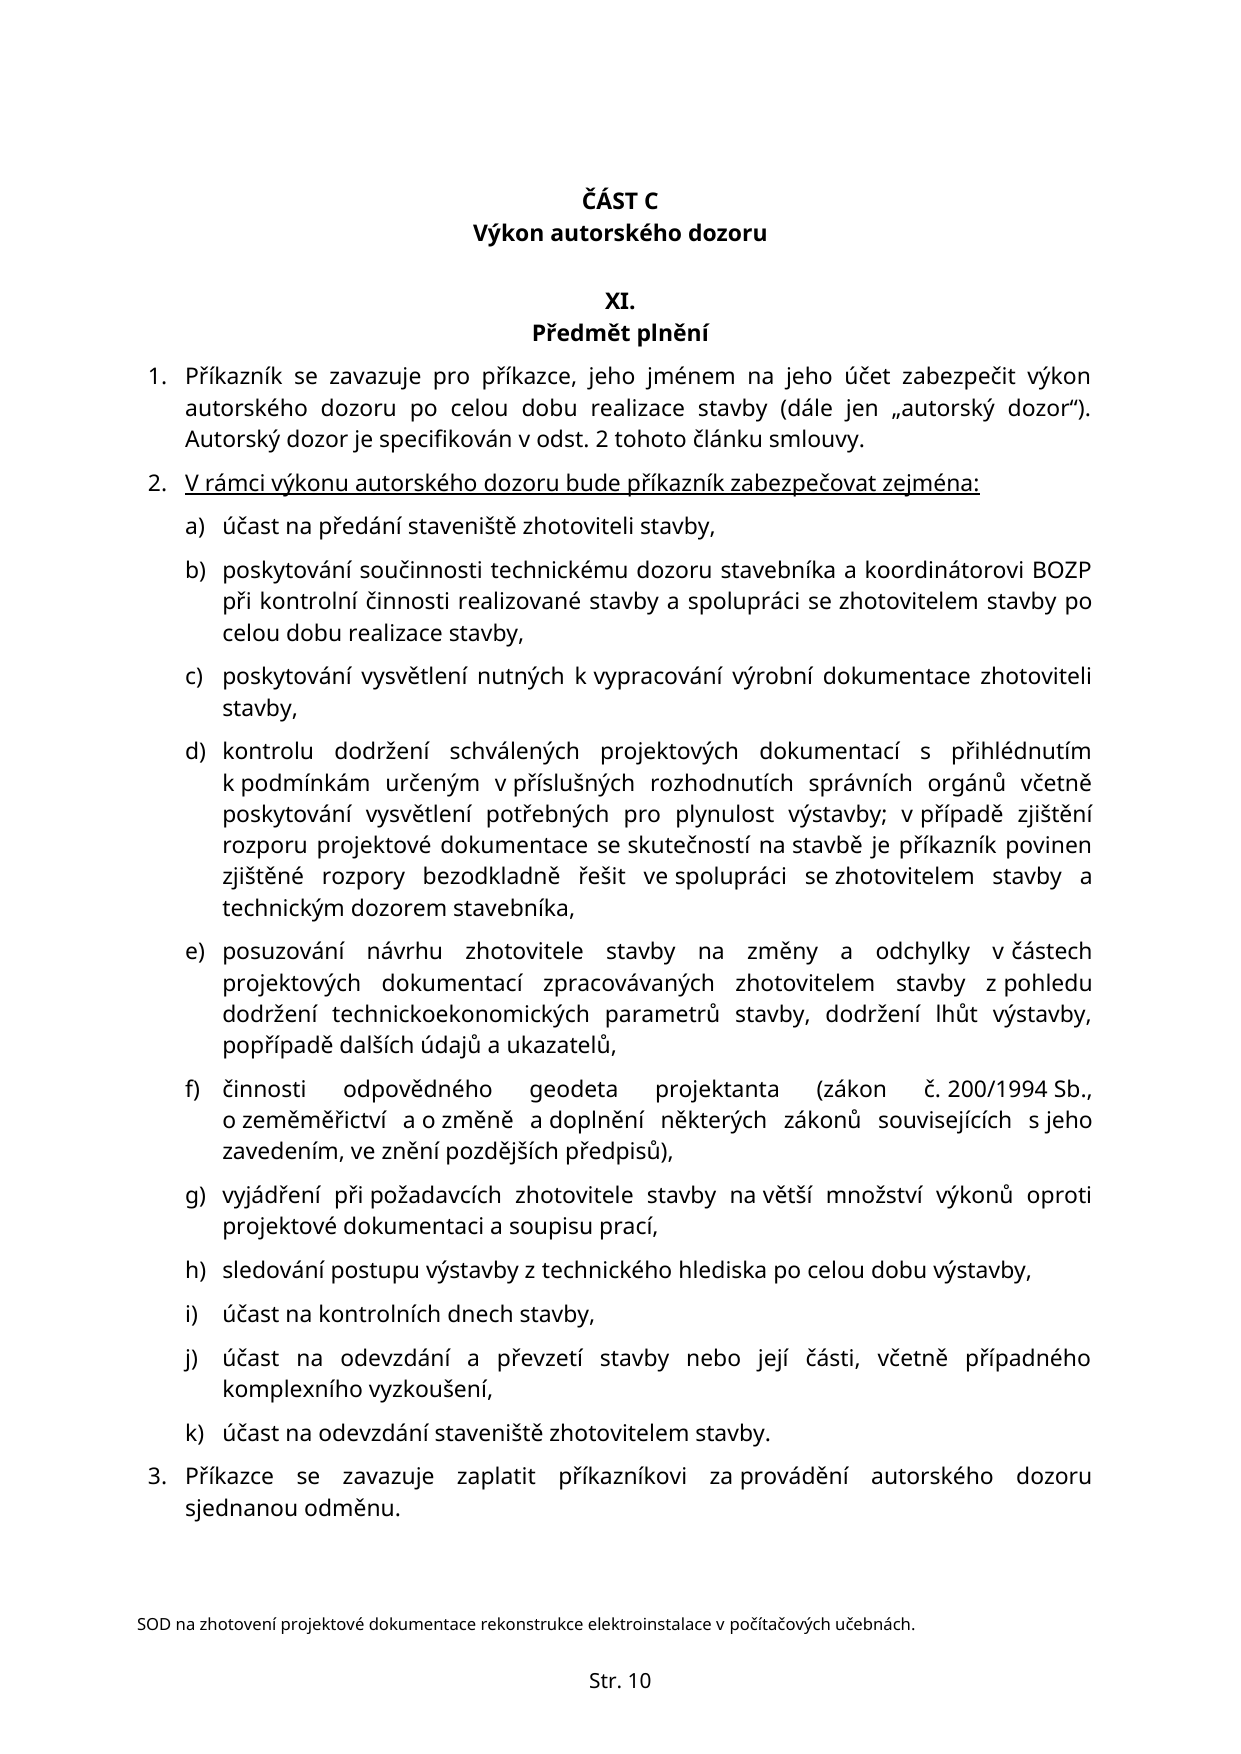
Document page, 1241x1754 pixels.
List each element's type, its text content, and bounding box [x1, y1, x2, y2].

list poskytování vysvětlení nutných k vypracování výrobní dokumentace zhotoviteli stavby, [185, 660, 1092, 723]
list účast na předání staveniště zhotoviteli stavby, [185, 510, 1092, 541]
list Příkazce se zavazuje zaplatit příkazníkovi za provádění autorského dozoru sjednanou odměnu. [148, 1460, 1092, 1523]
list kontrolu dodržení schválených projektových dokumentací s přihlédnutím k podmínkám určeným v příslušných rozhodnutích správních orgánů včetně poskytování vysvětlení potřebných pro plynulost výstavby; v případě zjištění rozporu projektové dokumentace se skutečností na stavbě je příkazník povinen zjištěné rozpory bezodkladně řešit ve spolupráci se zhotovitelem stavby a technickým dozorem stavebníka, [185, 735, 1092, 923]
list Příkazník se zavazuje pro příkazce, jeho jménem na jeho účet zabezpečit výkon autorského dozoru po celou dobu realizace stavby (dále jen „autorský dozor“). Autorský dozor je specifikován v odst. 2 tohoto článku smlouvy. [148, 360, 1092, 454]
list účast na odevzdání a převzetí stavby nebo její části, včetně případného komplexního vyzkoušení, [185, 1341, 1092, 1404]
list posuzování návrhu zhotovitele stavby na změny a odchylky v částech projektových dokumentací zpracovávaných zhotovitelem stavby z pohledu dodržení technickoekonomických parametrů stavby, dodržení lhůt výstavby, popřípadě dalších údajů a ukazatelů, [185, 935, 1092, 1060]
list V rámci výkonu autorského dozoru bude příkazník zabezpečovat zejména: [148, 466, 1092, 498]
list činnosti odpovědného geodeta projektanta (zákon č. 200/1994 Sb., o zeměměřictví a o změně a doplnění některých zákonů souvisejících s jeho zavedením, ve znění pozdějších předpisů), [185, 1073, 1092, 1166]
list sledování postupu výstavby z technického hlediska po celou dobu výstavby, [185, 1254, 1092, 1285]
list vyjádření při požadavcích zhotovitele stavby na větší množství výkonů oproti projektové dokumentaci a soupisu prací, [185, 1179, 1092, 1241]
text XI. Předmět plnění [148, 285, 1092, 348]
list poskytování součinnosti technickému dozoru stavebníka a koordinátorovi BOZP při kontrolní činnosti realizované stavby a spolupráci se zhotovitelem stavby po celou dobu realizace stavby, [185, 554, 1092, 648]
list účast na kontrolních dnech stavby, [185, 1298, 1092, 1329]
text ČÁST C Výkon autorského dozoru [148, 185, 1092, 248]
list účast na odevzdání staveniště zhotovitelem stavby. [185, 1416, 1092, 1448]
